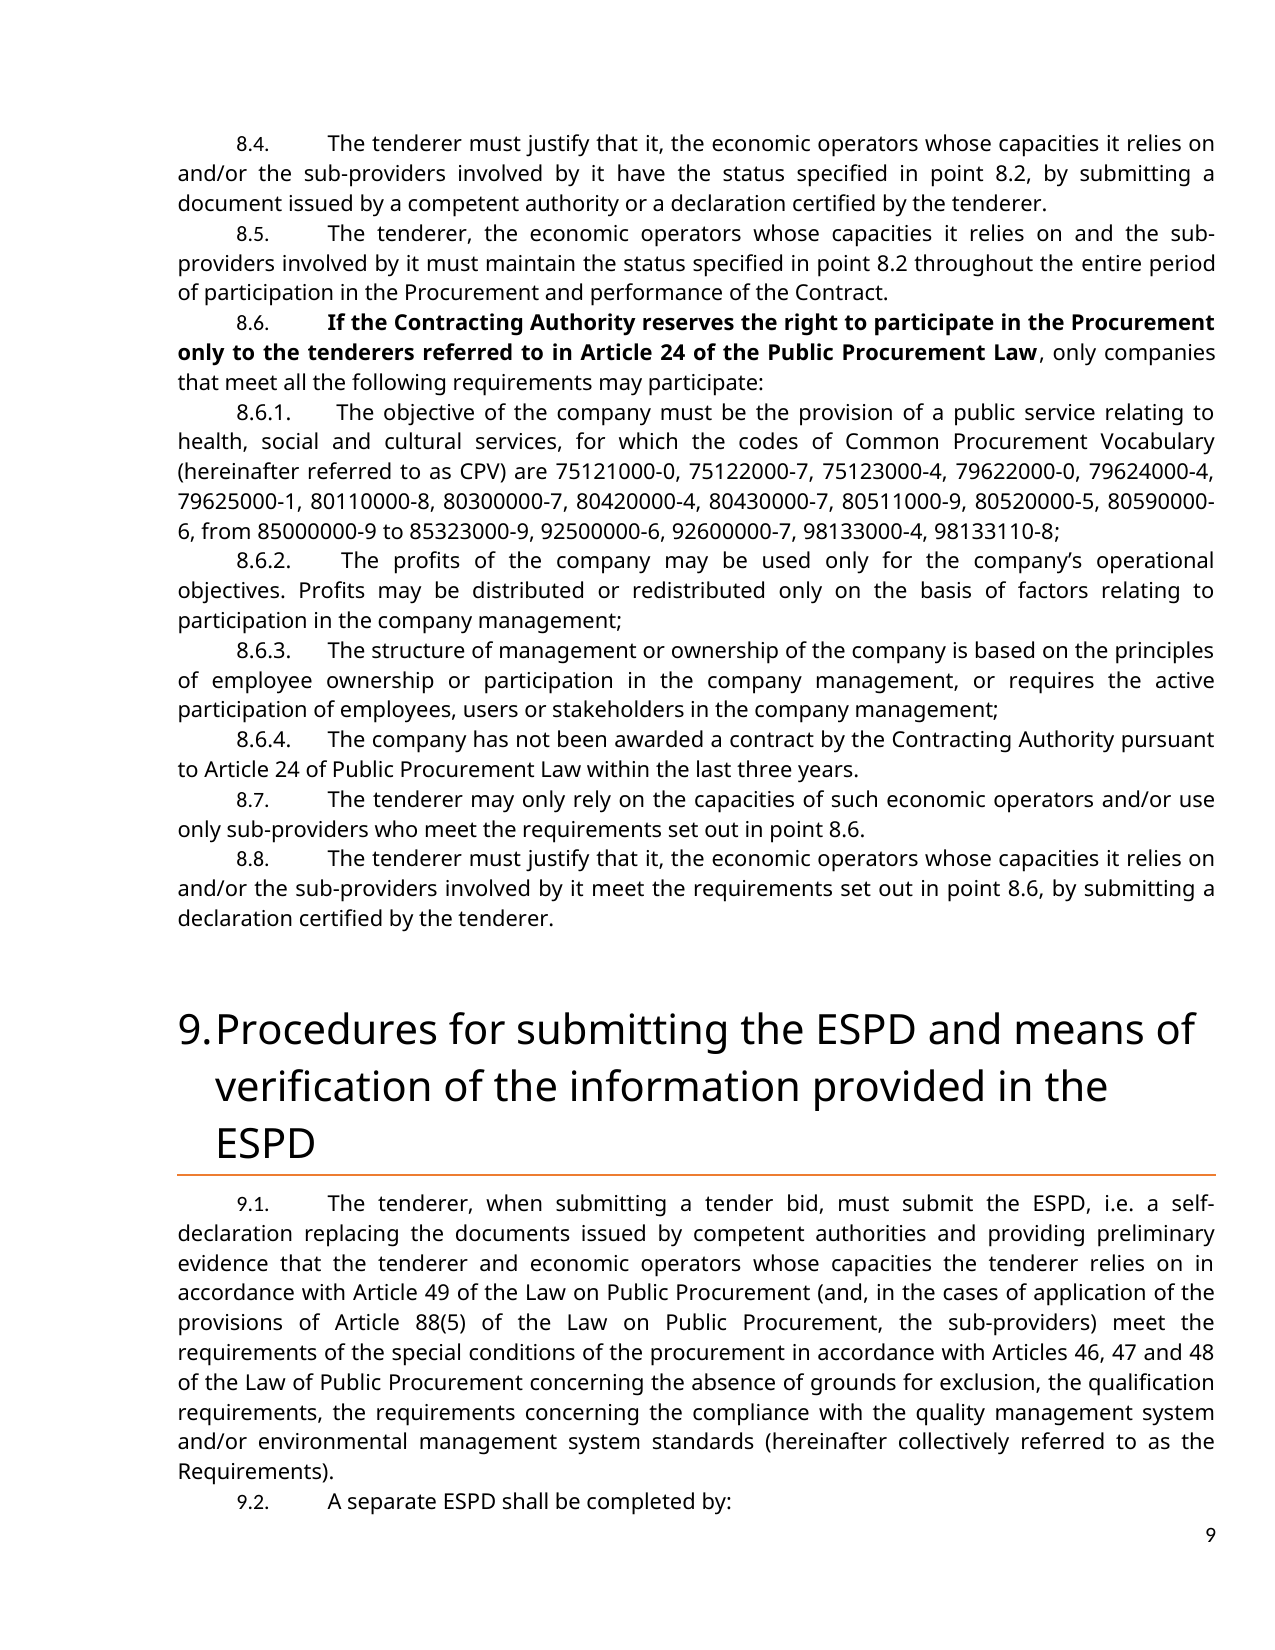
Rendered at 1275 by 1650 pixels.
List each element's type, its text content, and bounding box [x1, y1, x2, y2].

list The tenderer must justify that it, the economic operators whose capacities it relies on and/or the sub-providers involved by it meet the requirements set out in point 8.6, by submitting a declaration certified by the tenderer. [177, 843, 1216, 933]
subtitle Procedures for submitting the ESPD and means of verification of the information provided in the ESPD [177, 1000, 1216, 1174]
list The objective of the company must be the provision of a public service relating to health, social and cultural services, for which the codes of Common Procurement Vocabulary (hereinafter referred to as CPV) are 75121000-0, 75122000-7, 75123000-4, 79622000-0, 79624000-4, 79625000-1, 80110000-8, 80300000-7, 80420000-4, 80430000-7, 80511000-9, 80520000-5, 80590000-6, from 85000000-9 to 85323000-9, 92500000-6, 92600000-7, 98133000-4, 98133110-8; [177, 396, 1216, 545]
list The tenderer must justify that it, the economic operators whose capacities it relies on and/or the sub-providers involved by it have the status specified in point 8.2, by submitting a document issued by a competent authority or a declaration certified by the tenderer. [177, 128, 1216, 218]
list The structure of management or ownership of the company is based on the principles of employee ownership or participation in the company management, or requires the active participation of employees, users or stakeholders in the company management; [177, 635, 1216, 724]
list The profits of the company may be used only for the company’s operational objectives. Profits may be distributed or redistributed only on the basis of factors relating to participation in the company management; [177, 545, 1216, 635]
list The tenderer, the economic operators whose capacities it relies on and the sub-providers involved by it must maintain the status specified in point 8.2 throughout the entire period of participation in the Procurement and performance of the Contract. [177, 218, 1216, 307]
list If the Contracting Authority reserves the right to participate in the Procurement only to the tenderers referred to in Article 24 of the Public Procurement Law, only companies that meet all the following requirements may participate: [177, 307, 1216, 396]
list The tenderer, when submitting a tender bid, must submit the ESPD, i.e. a self-declaration replacing the documents issued by competent authorities and providing preliminary evidence that the tenderer and economic operators whose capacities the tenderer relies on in accordance with Article 49 of the Law on Public Procurement (and, in the cases of application of the provisions of Article 88(5) of the Law on Public Procurement, the sub-providers) meet the requirements of the special conditions of the procurement in accordance with Articles 46, 47 and 48 of the Law of Public Procurement concerning the absence of grounds for exclusion, the qualification requirements, the requirements concerning the compliance with the quality management system and/or environmental management system standards (hereinafter collectively referred to as the Requirements). [177, 1188, 1216, 1486]
list The tenderer may only rely on the capacities of such economic operators and/or use only sub-providers who meet the requirements set out in point 8.6. [177, 784, 1216, 843]
list A separate ESPD shall be completed by: [177, 1486, 1216, 1516]
list The company has not been awarded a contract by the Contracting Authority pursuant to Article 24 of Public Procurement Law within the last three years. [177, 724, 1216, 784]
